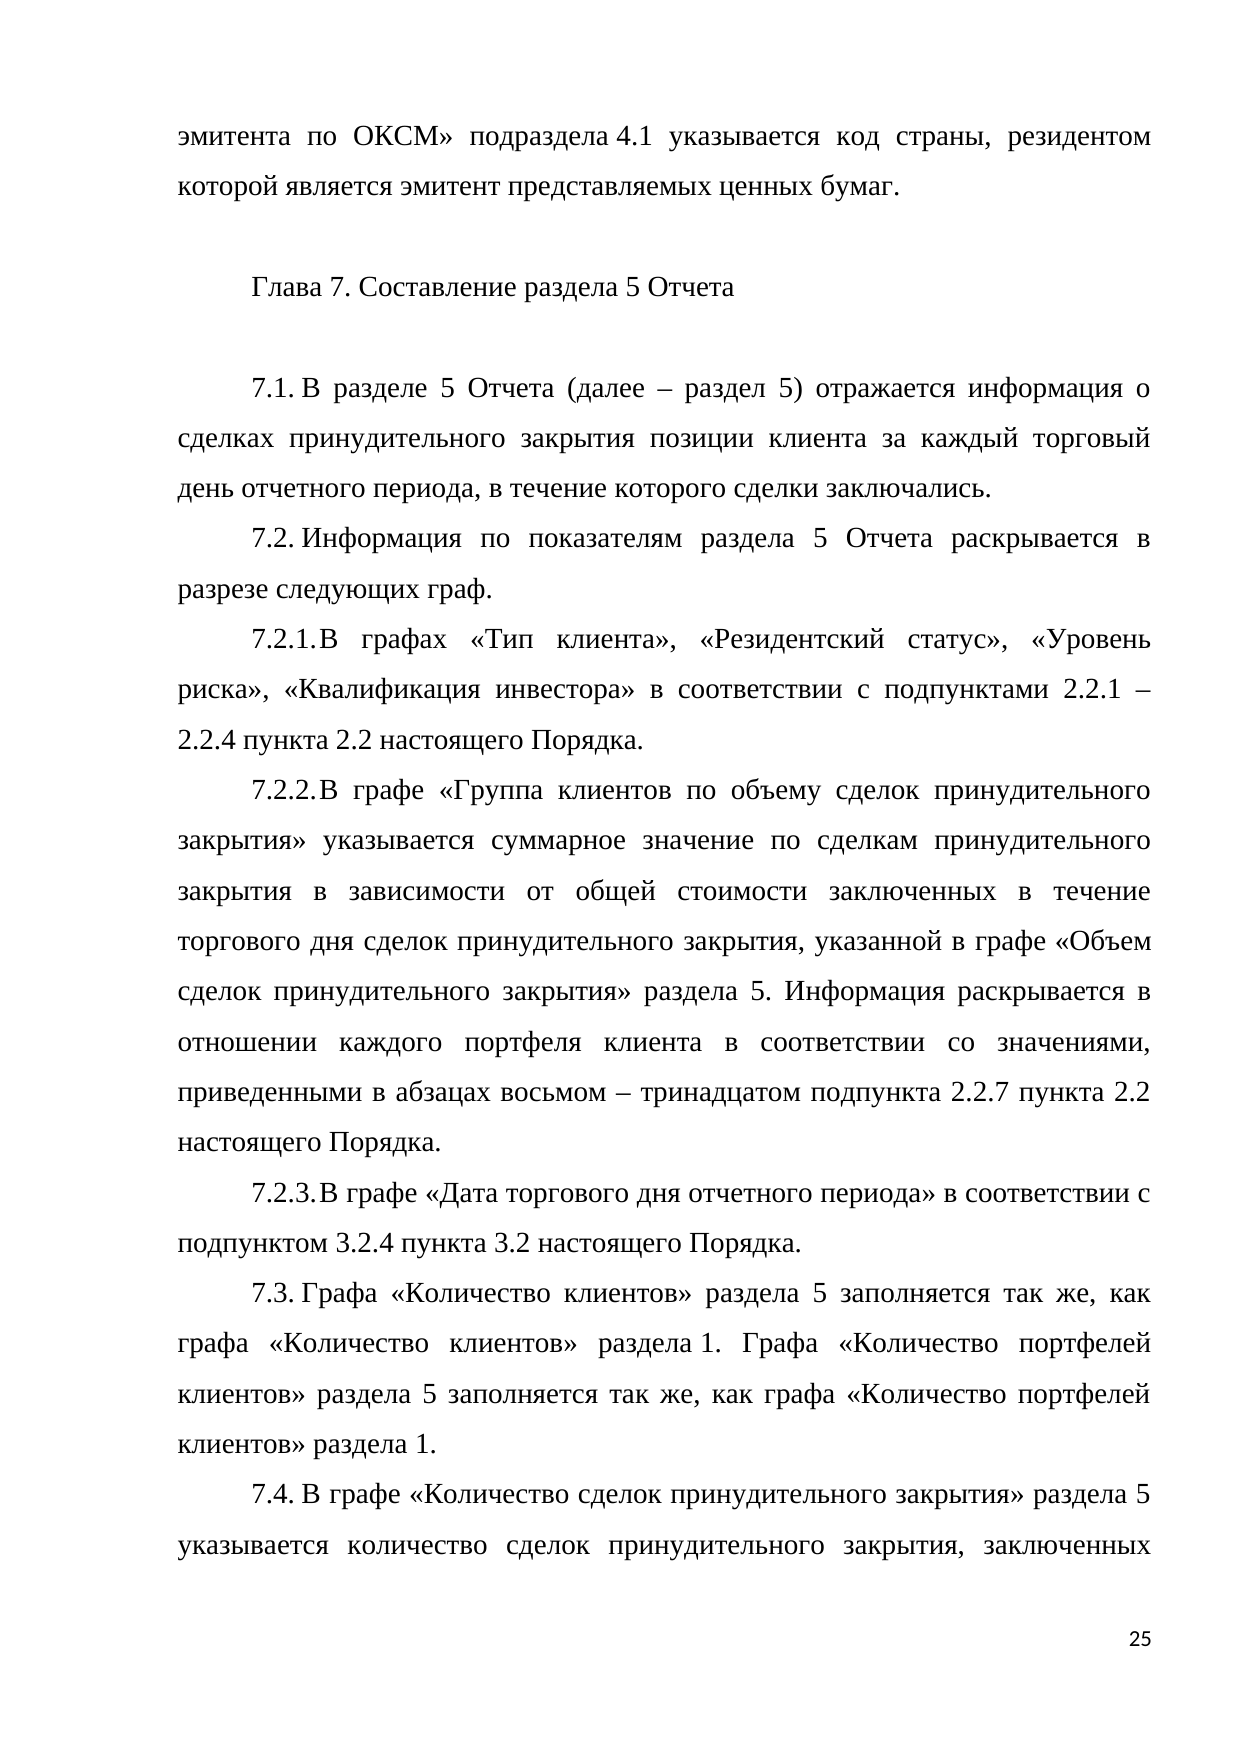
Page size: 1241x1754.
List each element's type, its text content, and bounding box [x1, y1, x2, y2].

text Глава 7. Составление раздела 5 Отчета [177, 269, 1152, 303]
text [177, 118, 1152, 202]
list В графах «Тип клиента», «Резидентский статус», «Уровень риска», «Квалификация инвестора» в соответствии с подпунктами 2.2.1 – 2.2.4 пункта 2.2 настоящего Порядка. [177, 621, 1152, 755]
list Информация по показателям раздела 5 Отчета раскрывается в разрезе следующих граф. [177, 521, 1152, 604]
list Графа «Количество клиентов» раздела 5 заполняется так же, как графа «Количество клиентов» раздела 1. Графа «Количество портфелей клиентов» раздела 5 заполняется так же, как графа «Количество портфелей клиентов» раздела 1. [177, 1275, 1152, 1460]
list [177, 1477, 1152, 1560]
list В графе «Группа клиентов по объему сделок принудительного закрытия» указывается суммарное значение по сделкам принудительного закрытия в зависимости от общей стоимости заключенных в течение торгового дня сделок принудительного закрытия, указанной в графе «Объем сделок принудительного закрытия» раздела 5. Информация раскрывается в отношении каждого портфеля клиента в соответствии со значениями, приведенными в абзацах восьмом – тринадцатом подпункта 2.2.7 пункта 2.2 настоящего Порядка. [177, 772, 1152, 1158]
list В разделе 5 Отчета (далее – раздел 5) отражается информация о сделках принудительного закрытия позиции клиента за каждый торговый день отчетного периода, в течение которого сделки заключались. [177, 370, 1152, 504]
list В графе «Дата торгового дня отчетного периода» в соответствии с подпунктом 3.2.4 пункта 3.2 настоящего Порядка. [177, 1175, 1152, 1258]
